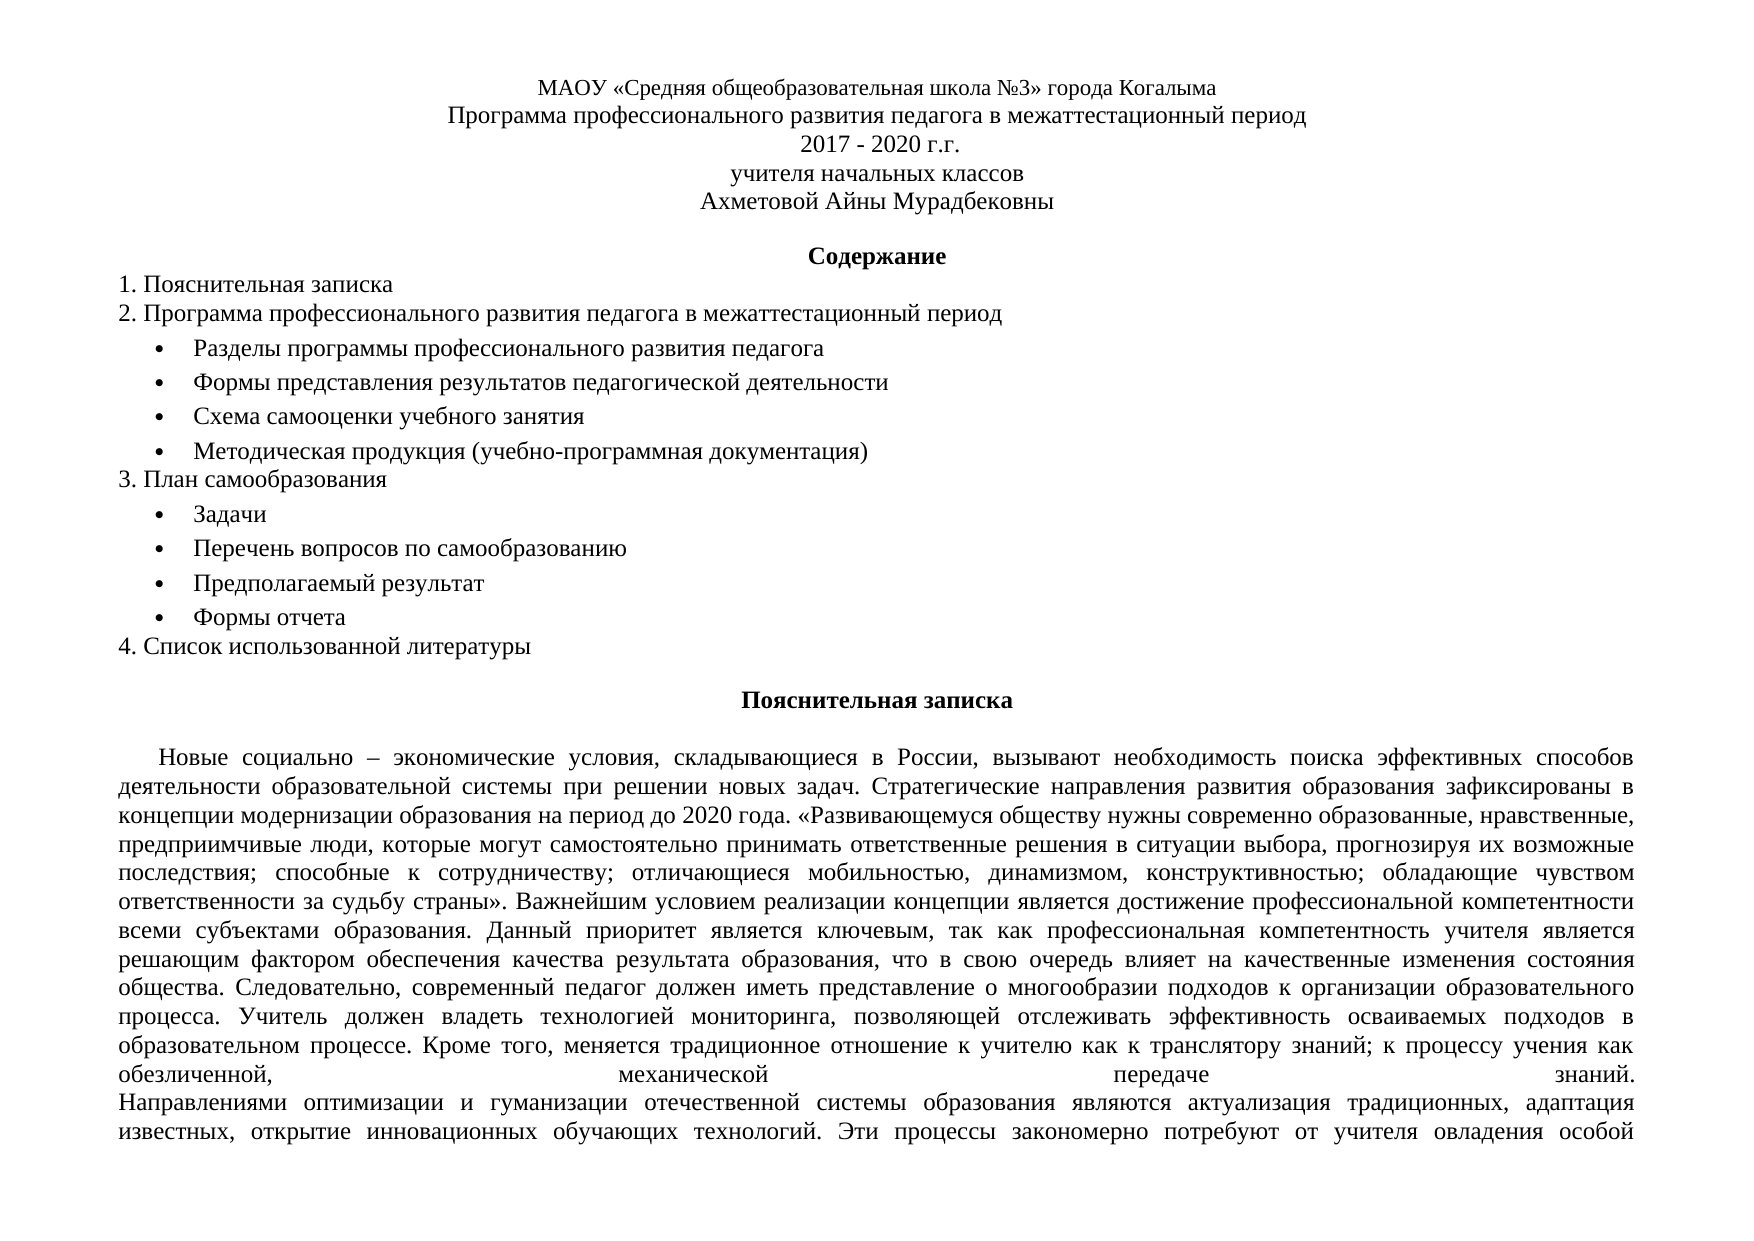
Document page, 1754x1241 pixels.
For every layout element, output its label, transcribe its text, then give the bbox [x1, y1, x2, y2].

text 4. Список использованной литературы [118, 631, 1636, 659]
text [118, 714, 1636, 1145]
text Программа профессионального развития педагога в межаттестационный период [118, 100, 1636, 129]
text МАОУ «Средняя общеобразовательная школа №3» города Когалыма [118, 74, 1636, 100]
list Перечень вопросов по самообразованию [156, 528, 1636, 562]
text 2017 - 2020 г.г. [118, 129, 1636, 158]
list Формы отчета [156, 596, 1636, 631]
text учителя начальных классов [118, 158, 1636, 186]
list Формы представления результатов педагогической деятельности [156, 361, 1636, 396]
list Методическая продукция (учебно-программная документация) [156, 430, 1636, 464]
list Схема самооценки учебного занятия [156, 396, 1636, 430]
text 2. Программа профессионального развития педагога в межаттестационный период [118, 298, 1636, 327]
list Задачи [156, 493, 1636, 528]
list Предполагаемый результат [156, 562, 1636, 596]
text 3. План самообразования [118, 464, 1636, 493]
text Ахметовой Айны Мурадбековны [118, 186, 1636, 215]
text 1. Пояснительная записка [118, 269, 1636, 298]
text Содержание [118, 241, 1636, 269]
text Пояснительная записка [118, 685, 1636, 714]
list Разделы программы профессионального развития педагога [156, 327, 1636, 361]
